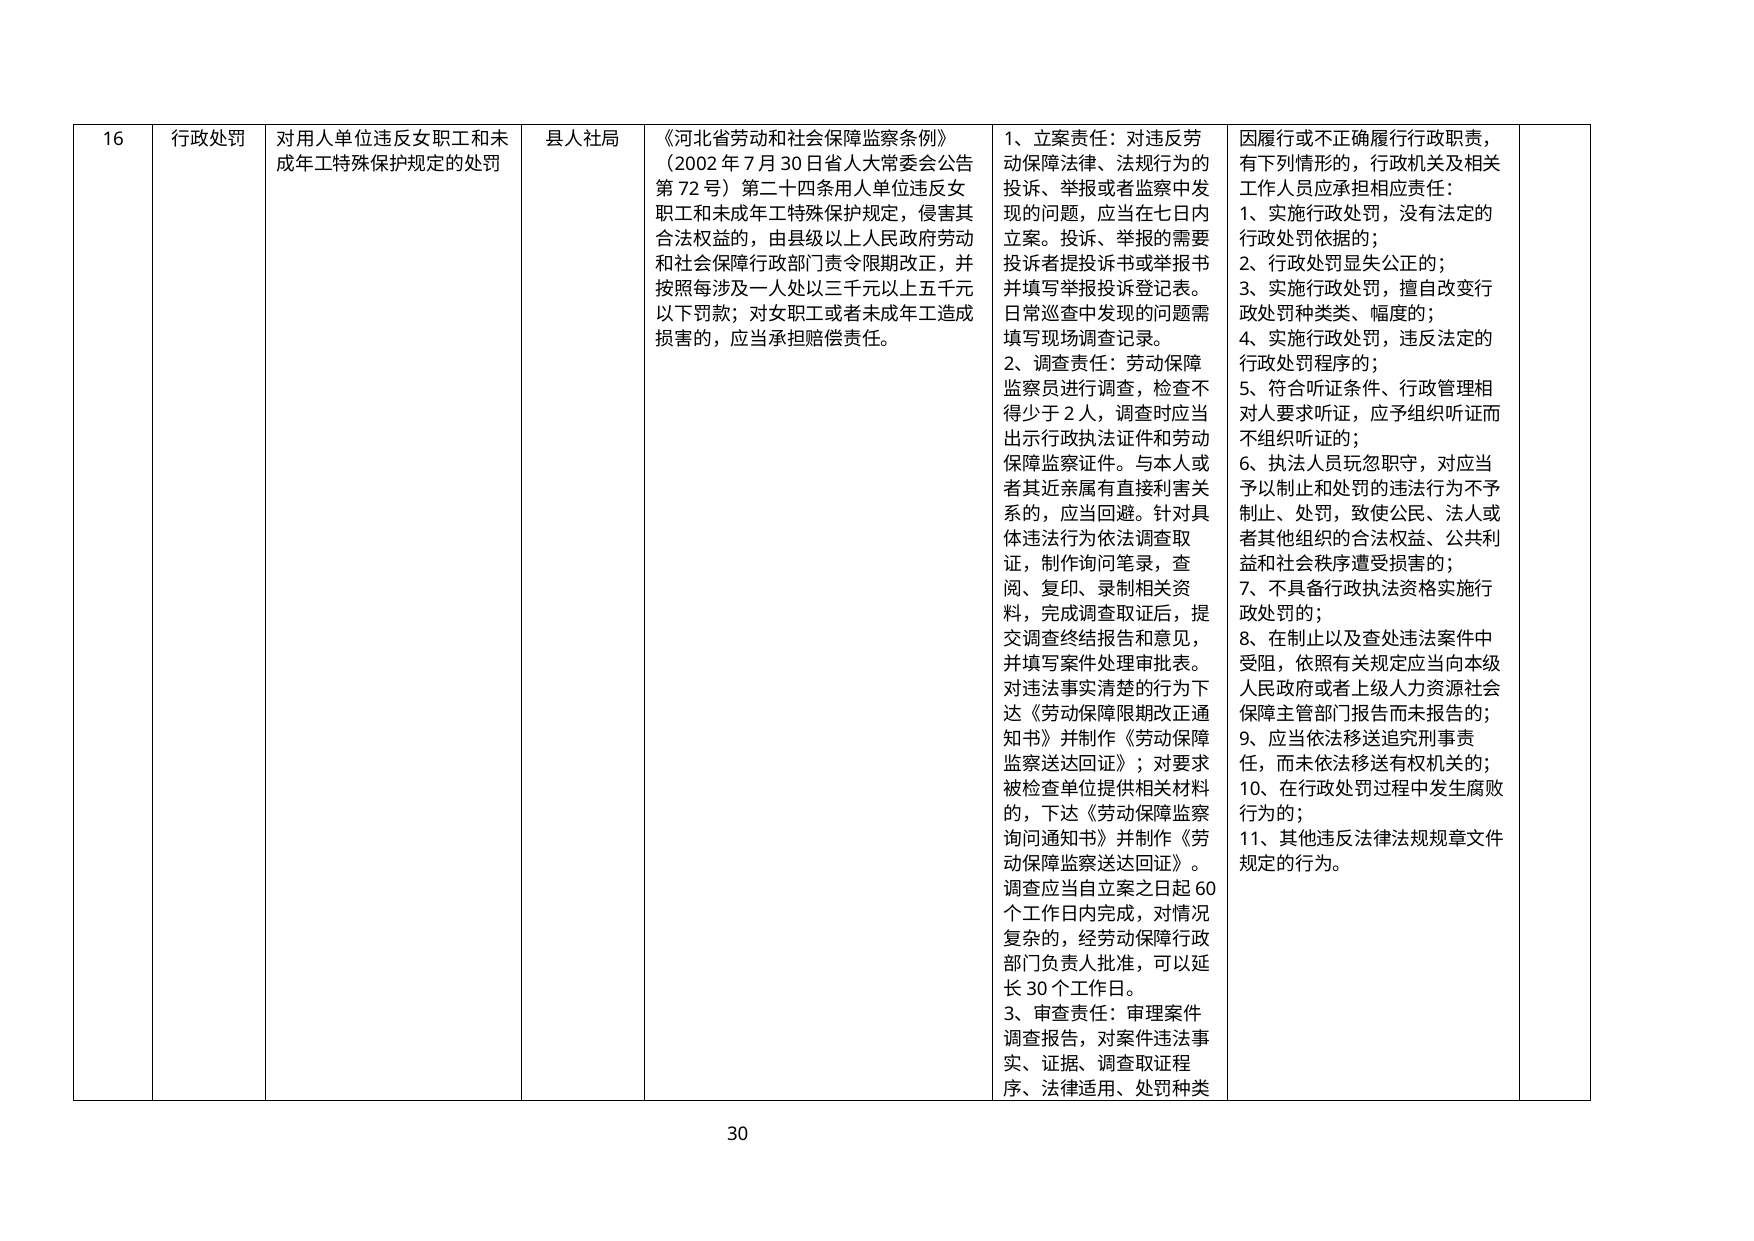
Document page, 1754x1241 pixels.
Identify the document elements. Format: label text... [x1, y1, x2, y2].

table_cell [1520, 125, 1590, 1100]
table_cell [993, 125, 1227, 1100]
table_cell 行政处罚 [153, 125, 265, 1100]
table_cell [1228, 125, 1519, 1100]
table_cell 县人社局 [522, 125, 644, 1100]
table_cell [266, 125, 521, 1100]
table_cell 16 [74, 125, 152, 1100]
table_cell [645, 125, 992, 1100]
